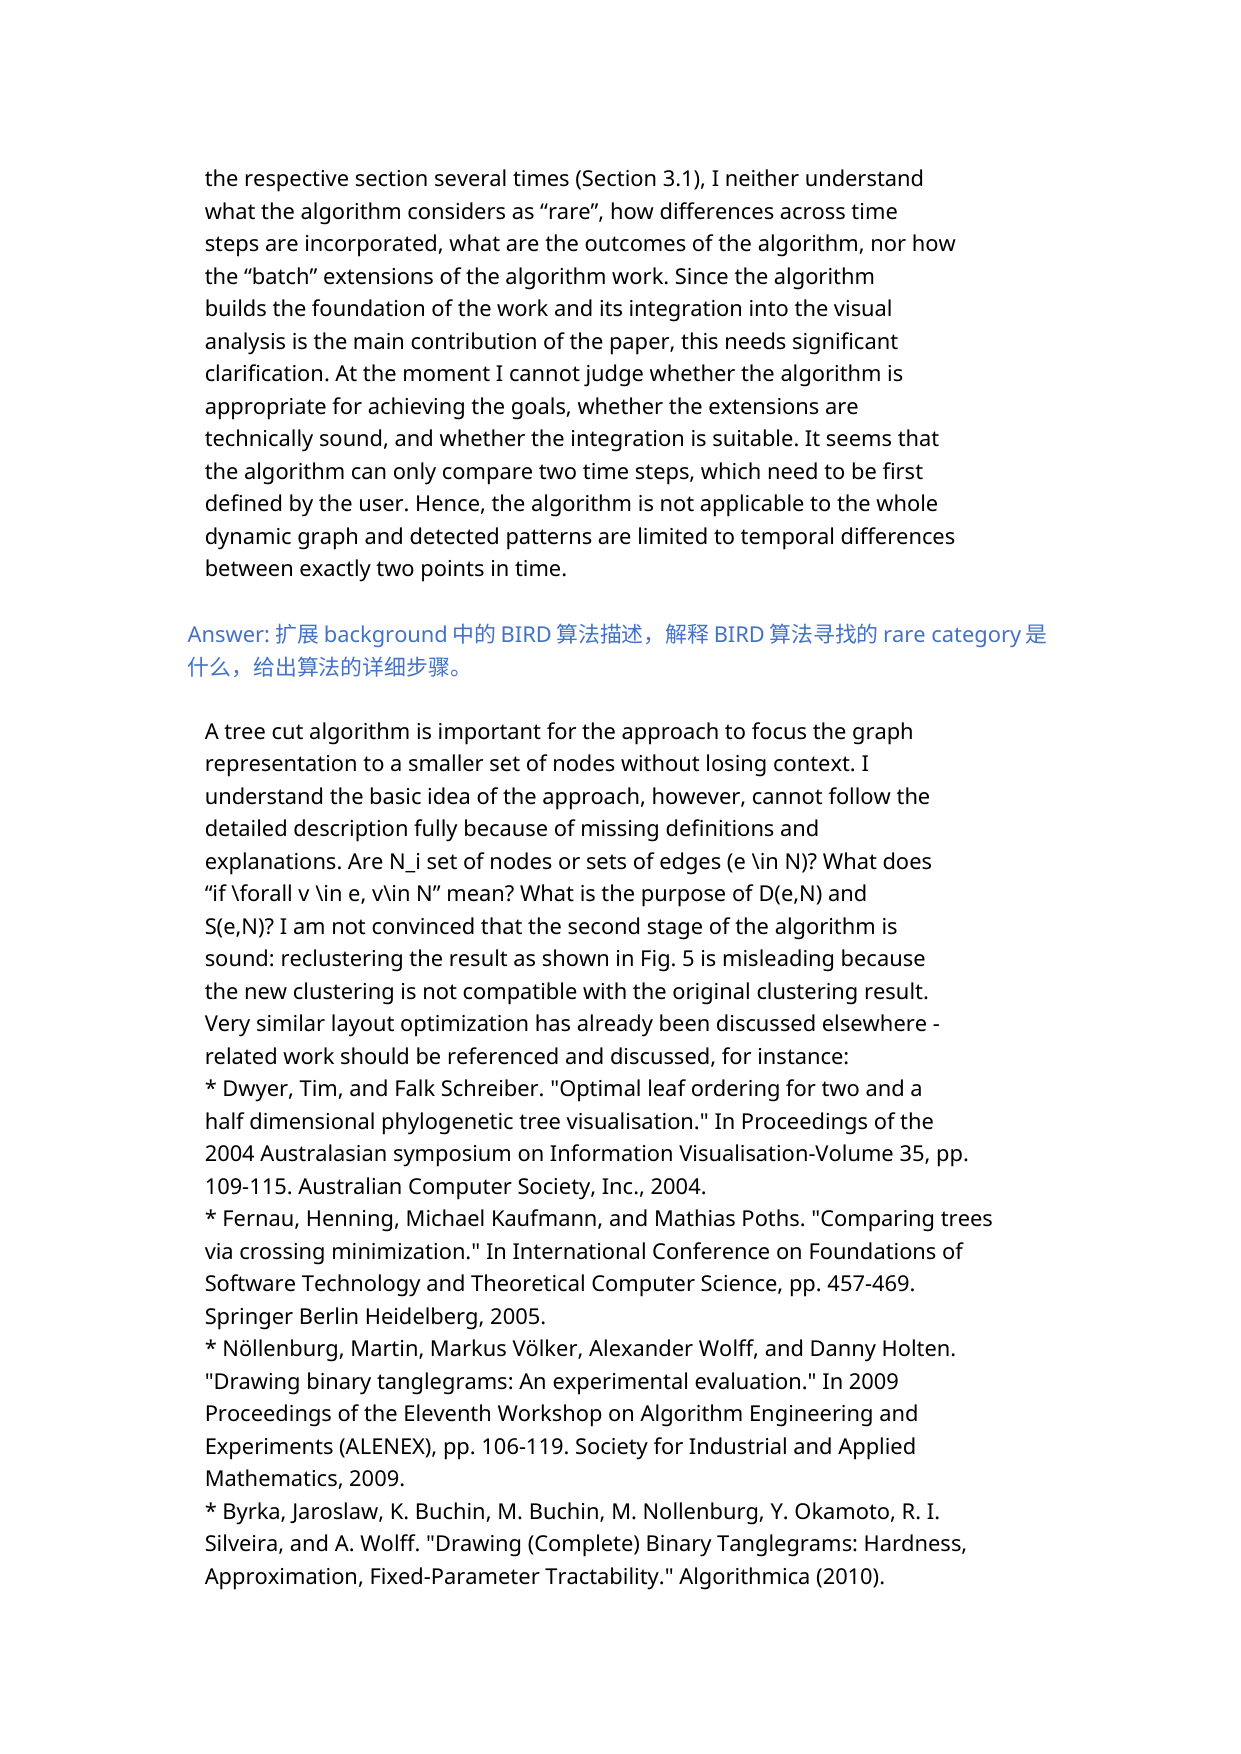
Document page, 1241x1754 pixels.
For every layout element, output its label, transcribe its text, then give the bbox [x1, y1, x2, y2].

text the respective section several times (Section 3.1), I neither understand [187, 162, 1053, 194]
text Answer: 扩展background中的BIRD算法描述，解释BIRD算法寻找的rare category是什么，给出算法的详细步骤。 [187, 617, 1053, 682]
text via crossing minimization." In International Conference on Foundations of [187, 1234, 1053, 1267]
text clarification. At the moment I cannot judge whether the algorithm is [187, 357, 1053, 389]
text detailed description fully because of missing definitions and [187, 812, 1053, 844]
text what the algorithm considers as “rare”, how differences across time [187, 194, 1053, 227]
text Mathematics, 2009. [187, 1462, 1053, 1494]
text the algorithm can only compare two time steps, which need to be first [187, 454, 1053, 487]
text Very similar layout optimization has already been discussed elsewhere - [187, 1007, 1053, 1039]
text between exactly two points in time. [187, 552, 1053, 584]
text * Byrka, Jaroslaw, K. Buchin, M. Buchin, M. Nollenburg, Y. Okamoto, R. I. [187, 1494, 1053, 1527]
text Springer Berlin Heidelberg, 2005. [187, 1299, 1053, 1332]
text "Drawing binary tanglegrams: An experimental evaluation." In 2009 [187, 1364, 1053, 1397]
text explanations. Are N_i set of nodes or sets of edges (e \in N)? What does [187, 844, 1053, 877]
text dynamic graph and detected patterns are limited to temporal differences [187, 519, 1053, 552]
text * Dwyer, Tim, and Falk Schreiber. "Optimal leaf ordering for two and a [187, 1072, 1053, 1104]
text Silveira, and A. Wolff. "Drawing (Complete) Binary Tanglegrams: Hardness, [187, 1527, 1053, 1559]
text understand the basic idea of the approach, however, cannot follow the [187, 779, 1053, 812]
text defined by the user. Hence, the algorithm is not applicable to the whole [187, 487, 1053, 519]
text the new clustering is not compatible with the original clustering result. [187, 974, 1053, 1007]
text half dimensional phylogenetic tree visualisation." In Proceedings of the [187, 1104, 1053, 1137]
text A tree cut algorithm is important for the approach to focus the graph [187, 714, 1053, 747]
text steps are incorporated, what are the outcomes of the algorithm, nor how [187, 227, 1053, 259]
text S(e,N)? I am not convinced that the second stage of the algorithm is [187, 909, 1053, 942]
text sound: reclustering the result as shown in Fig. 5 is misleading because [187, 942, 1053, 974]
text * Fernau, Henning, Michael Kaufmann, and Mathias Poths. "Comparing trees [187, 1202, 1053, 1234]
text Approximation, Fixed-Parameter Tractability." Algorithmica (2010). [187, 1559, 1053, 1592]
text related work should be referenced and discussed, for instance: [187, 1039, 1053, 1072]
text Software Technology and Theoretical Computer Science, pp. 457-469. [187, 1267, 1053, 1299]
text builds the foundation of the work and its integration into the visual [187, 292, 1053, 324]
text representation to a smaller set of nodes without losing context. I [187, 747, 1053, 779]
text 109-115. Australian Computer Society, Inc., 2004. [187, 1169, 1053, 1202]
text “if \forall v \in e, v\in N” mean? What is the purpose of D(e,N) and [187, 877, 1053, 909]
text technically sound, and whether the integration is suitable. It seems that [187, 422, 1053, 454]
text Proceedings of the Eleventh Workshop on Algorithm Engineering and [187, 1397, 1053, 1429]
text Experiments (ALENEX), pp. 106-119. Society for Industrial and Applied [187, 1429, 1053, 1462]
text analysis is the main contribution of the paper, this needs significant [187, 324, 1053, 357]
text the “batch” extensions of the algorithm work. Since the algorithm [187, 259, 1053, 292]
text appropriate for achieving the goals, whether the extensions are [187, 389, 1053, 422]
text * Nöllenburg, Martin, Markus Völker, Alexander Wolff, and Danny Holten. [187, 1332, 1053, 1364]
text 2004 Australasian symposium on Information Visualisation-Volume 35, pp. [187, 1137, 1053, 1169]
